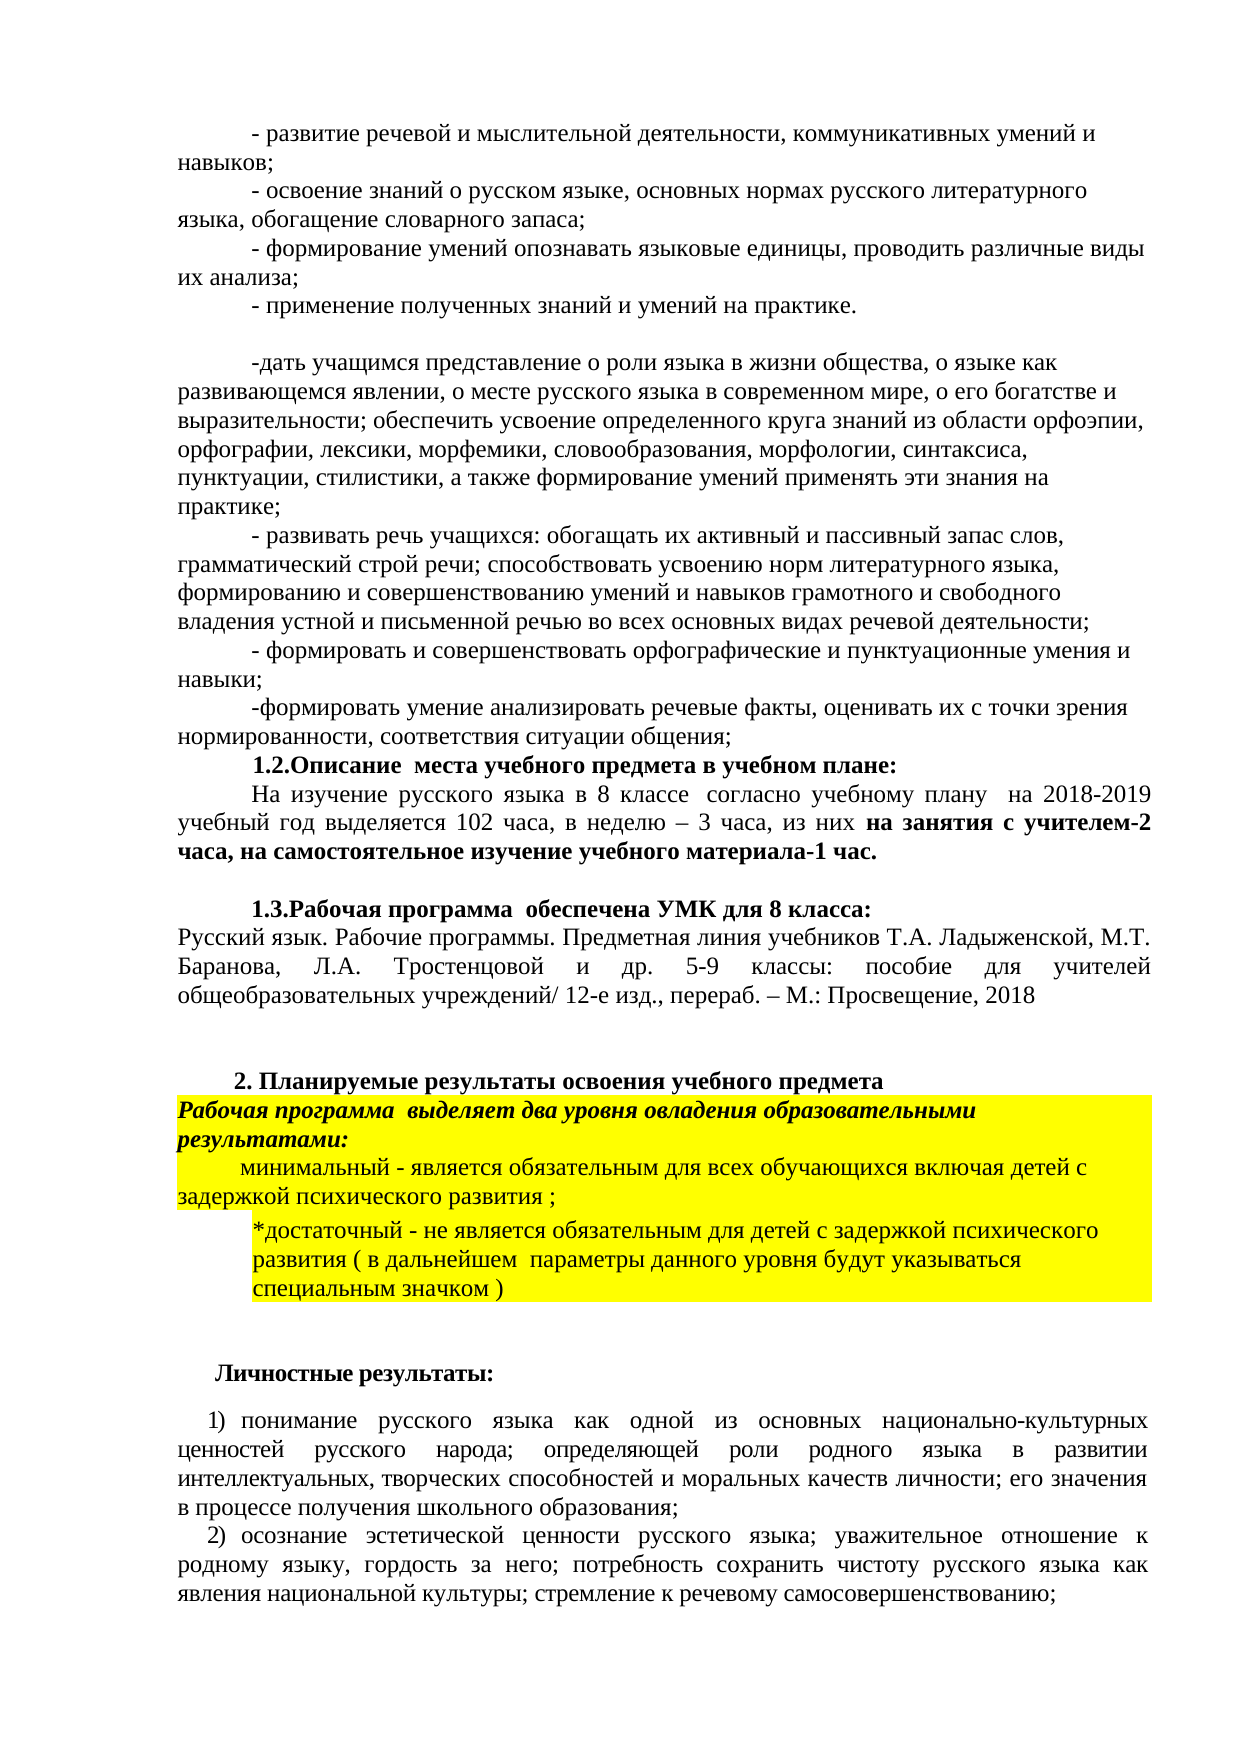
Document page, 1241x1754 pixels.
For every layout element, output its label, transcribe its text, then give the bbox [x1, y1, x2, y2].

text -формировать умение анализировать речевые факты, оценивать их с точки зрения нормированности, соответствия ситуации общения; [177, 692, 1152, 750]
text - формирование умений опознавать языковые единицы, проводить различные виды их анализа; [177, 233, 1152, 291]
list понимание русского языка как одной из основных национально-культурных ценностей русского народа; определяющей роли родного языка в развитии интеллектуальных, творческих способностей и моральных качеств личности; его значения в процессе получения школьного образования; [177, 1405, 1148, 1520]
text 1.3.Рабочая программа обеспечена УМК для 8 класса: [177, 894, 1152, 922]
text - освоение знаний о русском языке, основных нормах русского литературного языка, обогащение словарного запаса; [177, 176, 1152, 233]
text - применение полученных знаний и умений на практике. [177, 291, 1152, 319]
text 2. Планируемые результаты освоения учебного предмета [158, 1066, 1152, 1095]
text *достаточный - не является обязательным для детей с задержкой психического развития ( в дальнейшем параметры данного уровня будут указываться специальным значком ) [252, 1215, 1152, 1302]
text - развитие речевой и мыслительной деятельности, коммуникативных умений и навыков; [177, 118, 1152, 176]
text Личностные результаты: [215, 1358, 1152, 1386]
text минимальный - является обязательным для всех обучающихся включая детей с задержкой психического развития ; [177, 1152, 1152, 1210]
text - развивать речь учащихся: обогащать их активный и пассивный запас слов, грамматический строй речи; способствовать усвоению норм литературного языка, формированию и совершенствованию умений и навыков грамотного и свободного владения устной и письменной речью во всех основных видах речевой деятельности; [177, 520, 1152, 635]
text - формировать и совершенствовать орфографические и пунктуационные умения и навыки; [177, 635, 1152, 692]
text Рабочая программа выделяет два уровня овладения образовательными результатами: [177, 1095, 1152, 1152]
text Русский язык. Рабочие программы. Предметная линия учебников Т.А. Ладыженской, М.Т. Баранова, Л.А. Тростенцовой и др. 5-9 классы: пособие для учителей общеобразовательных учреждений/ 12-е изд., перераб. – М.: Просвещение, 2018 [177, 922, 1152, 1009]
text 1.2.Описание места учебного предмета в учебном плане: [252, 750, 1152, 779]
text -дать учащимся представление о роли языка в жизни общества, о языке как развивающемся явлении, о месте русского языка в современном мире, о его богатстве и выразительности; обеспечить усвоение определенного круга знаний из области орфоэпии, орфографии, лексики, морфемики, словообразования, морфологии, синтаксиса, пунктуации, стилистики, а также формирование умений применять эти знания на практике; [177, 347, 1152, 520]
text На изучение русского языка в 8 классе согласно учебному плану на 2018-2019 учебный год выделяется 102 часа, в неделю – 3 часа, из них на занятия с учителем-2 часа, на самостоятельное изучение учебного материала-1 час. [177, 779, 1152, 865]
list осознание эстетической ценности русского языка; уважительное отношение к родному языку, гордость за него; потребность сохранить чистоту русского языка как явления национальной культуры; стремление к речевому самосовершенствованию; [177, 1520, 1148, 1607]
